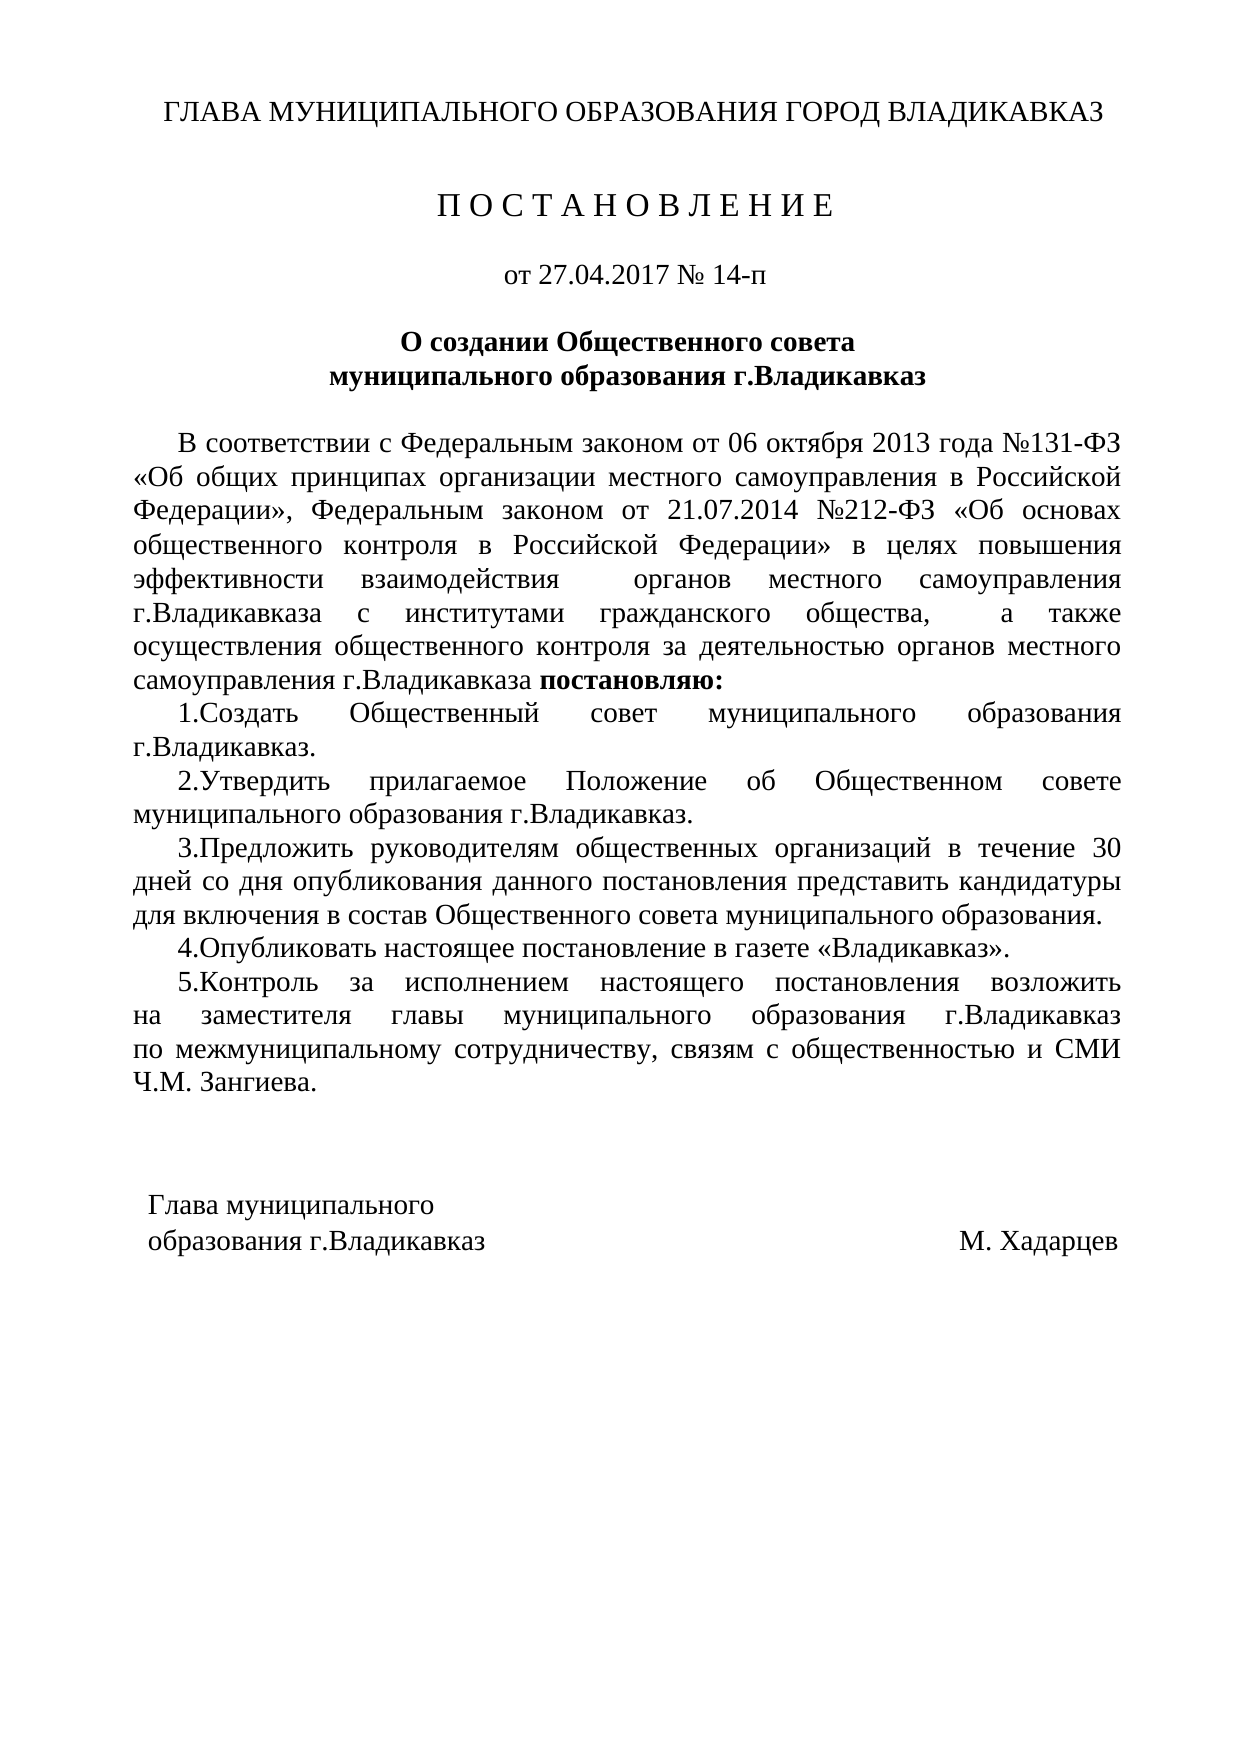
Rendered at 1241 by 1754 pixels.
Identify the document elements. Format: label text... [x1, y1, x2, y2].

text от 27.04.2017 № 14-п [148, 257, 1122, 291]
text 1.Создать Общественный совет муниципального образования г.Владикавказ. [133, 696, 1122, 763]
text О создании Общественного совета [133, 324, 1122, 358]
text 2.Утвердить прилагаемое Положение об Общественном совете муниципального образования г.Владикавказ. [133, 763, 1122, 830]
text П О С Т А Н О В Л Е Н И Е [148, 186, 1122, 224]
text В соответствии с Федеральным законом от 06 октября 2013 года №131-ФЗ «Об общих принципах организации местного самоуправления в Российской Федерации», Федеральным законом от 21.07.2014 №212-ФЗ «Об основах общественного контроля в Российской Федерации» в целях повышения эффективности взаимодействия органов местного самоуправления г.Владикавказа с институтами гражданского общества, а также осуществления общественного контроля за деятельностью органов местного самоуправления г.Владикавказа постановляю: [133, 425, 1122, 696]
text муниципального образования г.Владикавказ [133, 358, 1122, 392]
text 3.Предложить руководителям общественных организаций в течение 30 дней со дня опубликования данного постановления представить кандидатуры для включения в состав Общественного совета муниципального образования. [133, 830, 1122, 930]
text Глава муниципального [148, 1187, 1122, 1221]
text 4.Опубликовать настоящее постановление в газете «Владикавказ». [133, 930, 1122, 964]
text ГЛАВА МУНИЦИПАЛЬНОГО ОБРАЗОВАНИЯ ГОРОД ВЛАДИКАВКАЗ [50, 94, 1217, 128]
text 5.Контроль за исполнением настоящего постановления возложить на заместителя главы муниципального образования г.Владикавказ по межмуниципальному сотрудничеству, связям с общественностью и СМИ Ч.М. Зангиева. [133, 964, 1122, 1098]
text образования г.Владикавказ М. Хадарцев [133, 1223, 1122, 1257]
